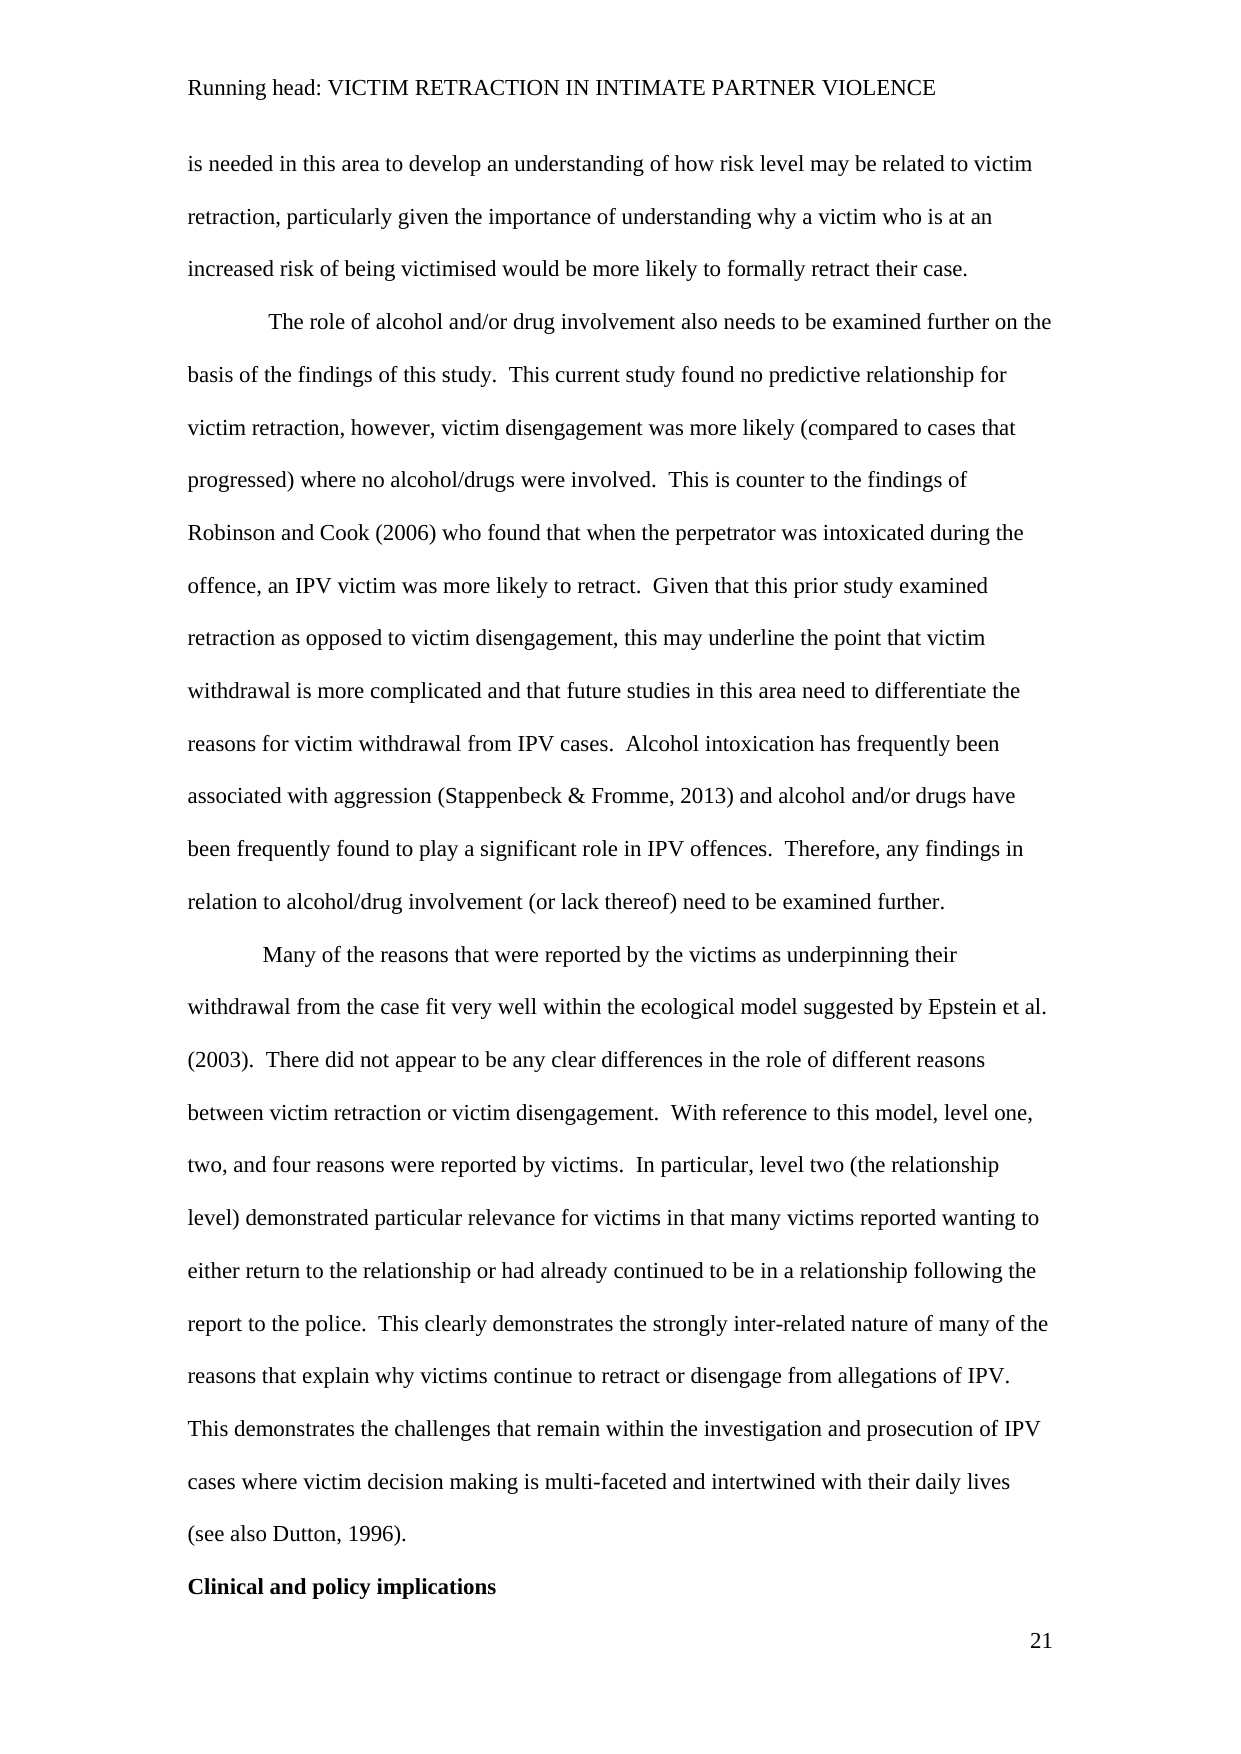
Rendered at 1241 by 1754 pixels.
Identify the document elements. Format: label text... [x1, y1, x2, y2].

subtitle Clinical and policy implications [187, 1573, 1053, 1599]
text The role of alcohol and/or drug involvement also needs to be examined further on the basis of the findings of this study. This current study found no predictive relationship for victim retraction, however, victim disengagement was more likely (compared to cases that progressed) where no alcohol/drugs were involved. This is counter to the findings of Robinson and Cook (2006) who found that when the perpetrator was intoxicated during the offence, an IPV victim was more likely to retract. Given that this prior study examined retraction as opposed to victim disengagement, this may underline the point that victim withdrawal is more complicated and that future studies in this area need to differentiate the reasons for victim withdrawal from IPV cases. Alcohol intoxication has frequently been associated with aggression (Stappenbeck & Fromme, 2013) and alcohol and/or drugs have been frequently found to play a significant role in IPV offences. Therefore, any findings in relation to alcohol/drug involvement (or lack thereof) need to be examined further. [187, 308, 1053, 914]
text Many of the reasons that were reported by the victims as underpinning their withdrawal from the case fit very well within the ecological model suggested by Epstein et al. (2003). There did not appear to be any clear differences in the role of different reasons between victim retraction or victim disengagement. With reference to this model, level one, two, and four reasons were reported by victims. In particular, level two (the relationship level) demonstrated particular relevance for victims in that many victims reported wanting to either return to the relationship or had already continued to be in a relationship following the report to the police. This clearly demonstrates the strongly inter-related nature of many of the reasons that explain why victims continue to retract or disengage from allegations of IPV. This demonstrates the challenges that remain within the investigation and prosecution of IPV cases where victim decision making is multi-faceted and intertwined with their daily lives (see also Dutton, 1996). [187, 941, 1053, 1547]
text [187, 150, 1053, 282]
